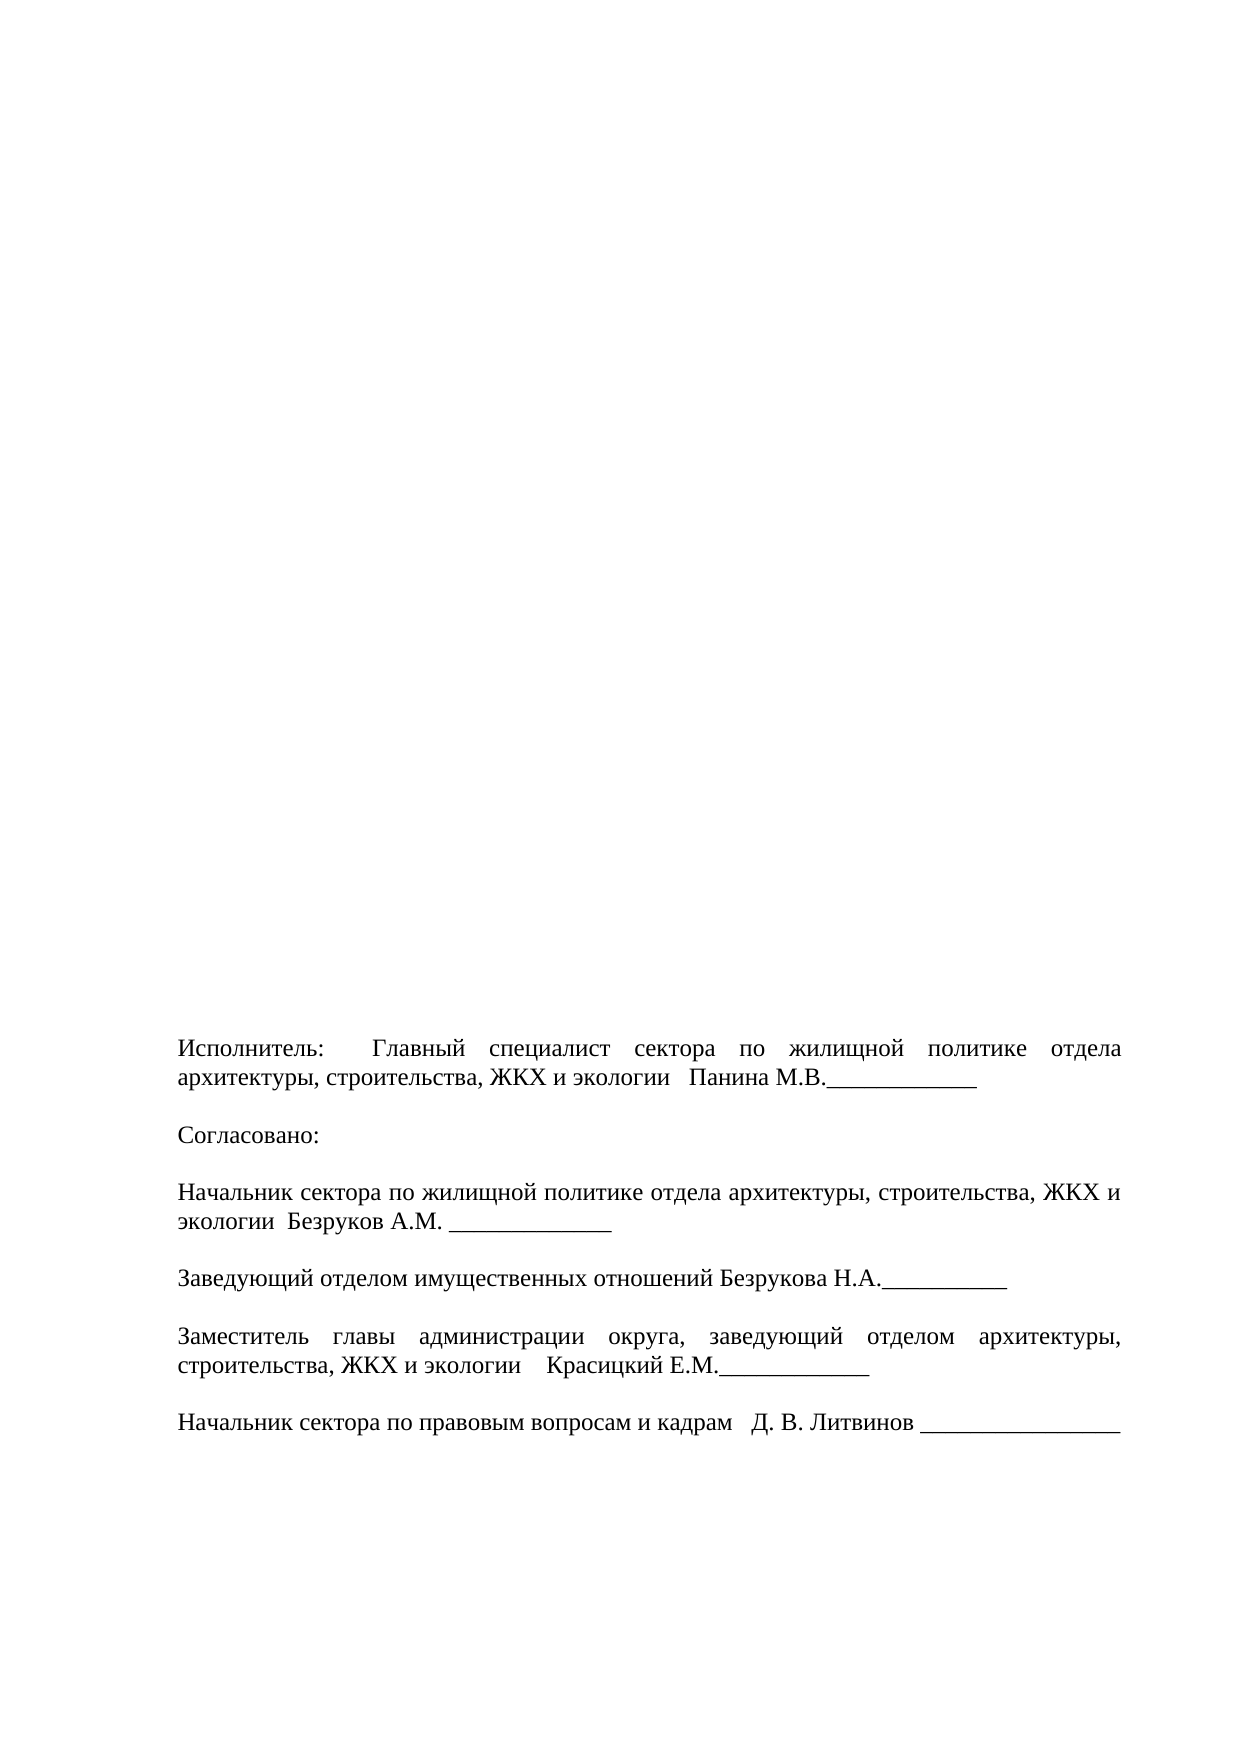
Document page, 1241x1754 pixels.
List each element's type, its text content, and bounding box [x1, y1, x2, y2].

text Исполнитель: Главный специалист сектора по жилищной политике отдела архитектуры, строительства, ЖКХ и экологии Панина М.В.____________ [177, 1033, 1122, 1091]
text Начальник сектора по жилищной политике отдела архитектуры, строительства, ЖКХ и экологии Безруков А.М. _____________ [177, 1177, 1122, 1235]
text Согласовано: [177, 1120, 1122, 1148]
text Заведующий отделом имущественных отношений Безрукова Н.А.__________ [177, 1263, 1122, 1292]
text Начальник сектора по правовым вопросам и кадрам Д. В. Литвинов ________________ [177, 1407, 1122, 1436]
text Заместитель главы администрации округа, заведующий отделом архитектуры, строительства, ЖКХ и экологии Красицкий Е.М.____________ [177, 1321, 1122, 1378]
